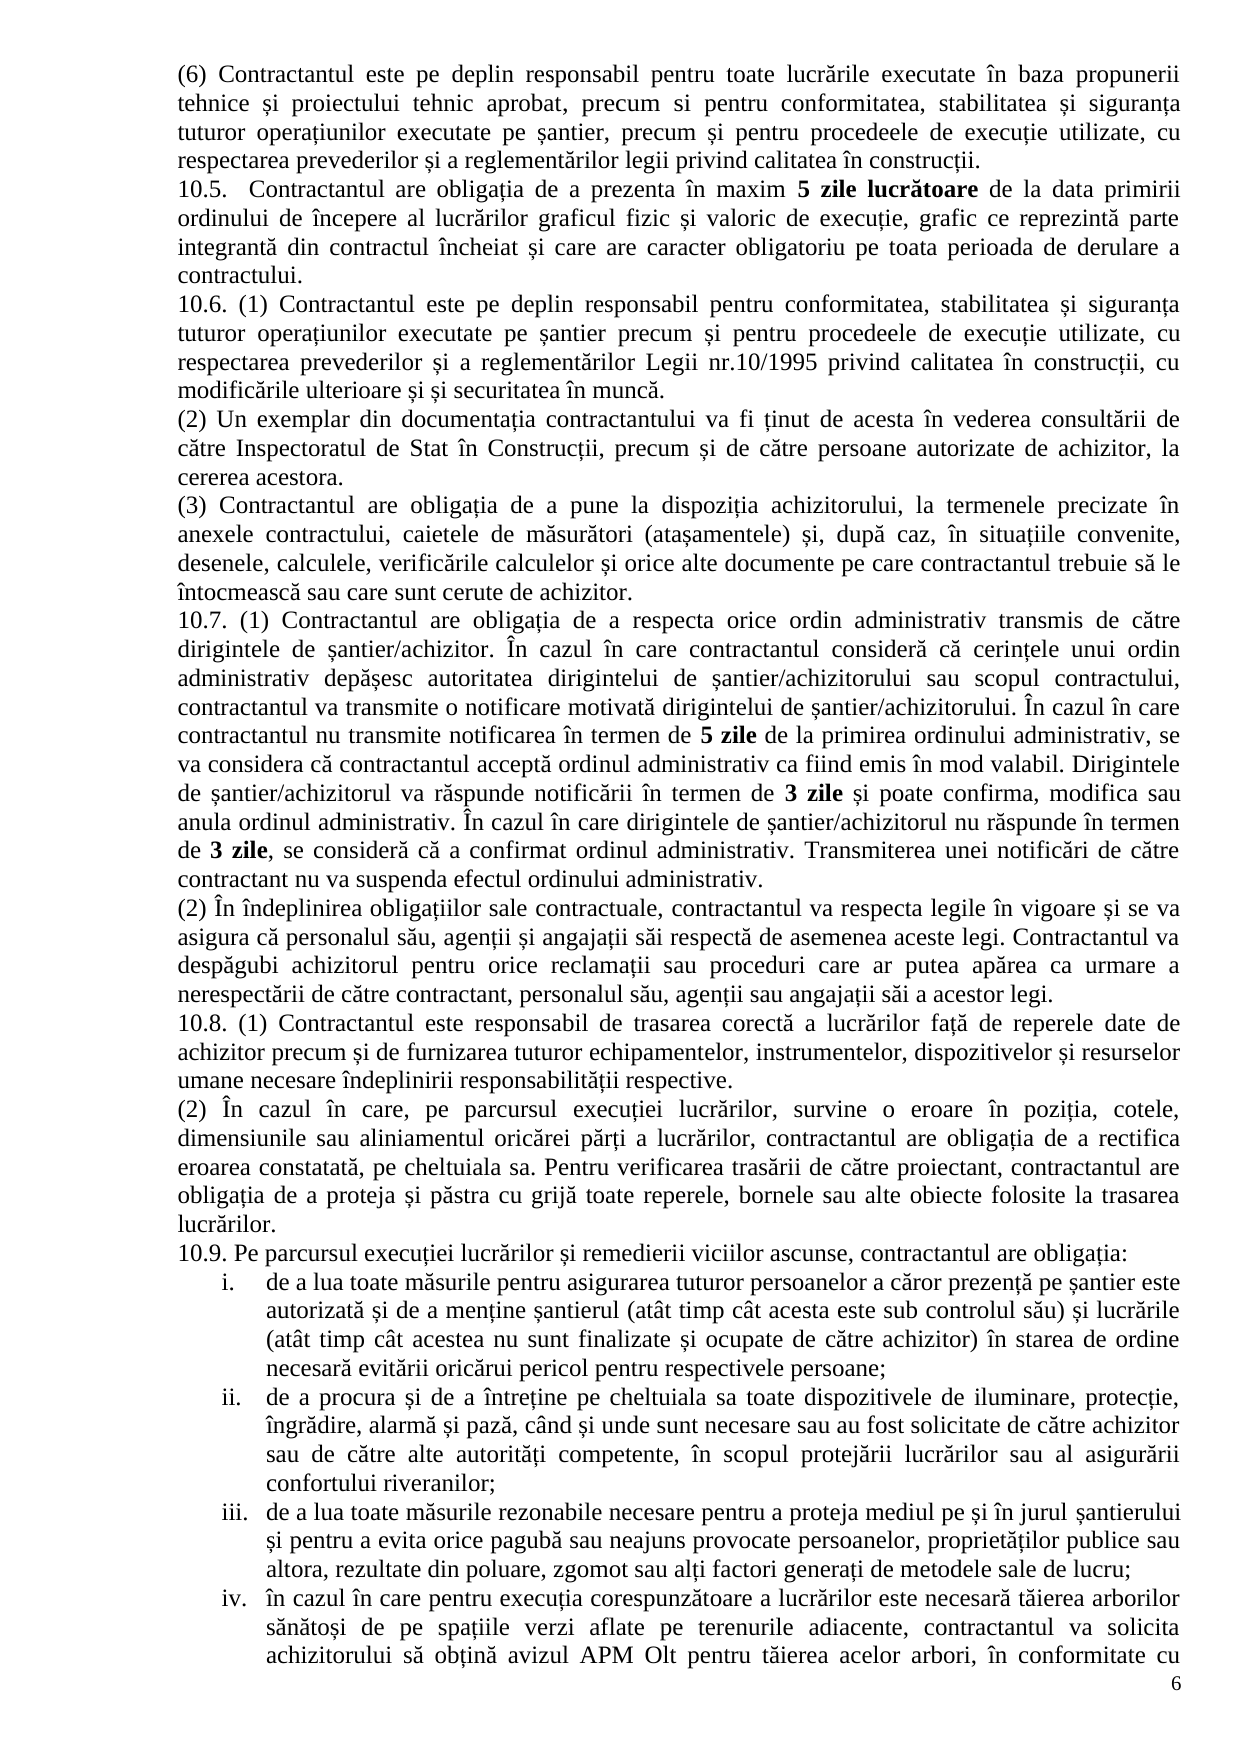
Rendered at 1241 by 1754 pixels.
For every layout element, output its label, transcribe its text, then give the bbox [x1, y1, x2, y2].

text 10.5. Contractantul are obligația de a prezenta în maxim 5 zile lucrătoare de la data primirii ordinului de începere al lucrărilor graficul fizic și valoric de execuție, grafic ce reprezintă parte integrantă din contractul încheiat și care are caracter obligatoriu pe toata perioada de derulare a contractului. [177, 174, 1181, 289]
list de a lua toate măsurile rezonabile necesare pentru a proteja mediul pe și în jurul șantierului și pentru a evita orice pagubă sau neajuns provocate persoanelor, proprietăților publice sau altora, rezultate din poluare, zgomot sau alți factori generați de metodele sale de lucru; [221, 1497, 1181, 1583]
text 10.9. Pe parcursul execuției lucrărilor și remedierii viciilor ascunse, contractantul are obligația: [177, 1238, 1181, 1267]
text 10.6. (1) Contractantul este pe deplin responsabil pentru conformitatea, stabilitatea și siguranța tuturor operațiunilor executate pe șantier precum și pentru procedeele de execuție utilizate, cu respectarea prevederilor și a reglementărilor Legii nr.10/1995 privind calitatea în construcții, cu modificările ulterioare și și securitatea în muncă. [177, 289, 1181, 404]
text (3) Contractantul are obligația de a pune la dispoziția achizitorului, la termenele precizate în anexele contractului, caietele de măsurători (atașamentele) și, după caz, în situațiile convenite, desenele, calculele, verificările calculelor și orice alte documente pe care contractantul trebuie să le întocmească sau care sunt cerute de achizitor. [177, 490, 1181, 605]
list de a procura și de a întreține pe cheltuiala sa toate dispozitivele de iluminare, protecție, îngrădire, alarmă și pază, când și unde sunt necesare sau au fost solicitate de către achizitor sau de către alte autorități competente, în scopul protejării lucrărilor sau al asigurării confortului riveranilor; [221, 1382, 1181, 1497]
text 10.7. (1) Contractantul are obligația de a respecta orice ordin administrativ transmis de către dirigintele de șantier/achizitor. În cazul în care contractantul consideră că cerințele unui ordin administrativ depășesc autoritatea dirigintelui de șantier/achizitorului sau scopul contractului, contractantul va transmite o notificare motivată dirigintelui de șantier/achizitorului. În cazul în care contractantul nu transmite notificarea în termen de 5 zile de la primirea ordinului administrativ, se va considera că contractantul acceptă ordinul administrativ ca fiind emis în mod valabil. Dirigintele de șantier/achizitorul va răspunde notificării în termen de 3 zile și poate confirma, modifica sau anula ordinul administrativ. În cazul în care dirigintele de șantier/achizitorul nu răspunde în termen de 3 zile, se consideră că a confirmat ordinul administrativ. Transmiterea unei notificări de către contractant nu va suspenda efectul ordinului administrativ. [177, 605, 1181, 893]
text 10.8. (1) Contractantul este responsabil de trasarea corectă a lucrărilor față de reperele date de achizitor precum și de furnizarea tuturor echipamentelor, instrumentelor, dispozitivelor și resurselor umane necesare îndeplinirii responsabilității respective. [177, 1008, 1181, 1094]
text (2) Un exemplar din documentația contractantului va fi ținut de acesta în vederea consultării de către Inspectoratul de Stat în Construcții, precum și de către persoane autorizate de achizitor, la cererea acestora. [177, 404, 1181, 490]
list de a lua toate măsurile pentru asigurarea tuturor persoanelor a căror prezență pe șantier este autorizată și de a menține șantierul (atât timp cât acesta este sub controlul său) și lucrările (atât timp cât acestea nu sunt finalizate și ocupate de către achizitor) în starea de ordine necesară evitării oricărui pericol pentru respectivele persoane; [221, 1267, 1181, 1382]
text (6) Contractantul este pe deplin responsabil pentru toate lucrările executate în baza propunerii tehnice și proiectului tehnic aprobat, precum si pentru conformitatea, stabilitatea și siguranța tuturor operațiunilor executate pe șantier, precum și pentru procedeele de execuție utilizate, cu respectarea prevederilor și a reglementărilor legii privind calitatea în construcții. [177, 59, 1181, 174]
text (2) În cazul în care, pe parcursul execuției lucrărilor, survine o eroare în poziția, cotele, dimensiunile sau aliniamentul oricărei părți a lucrărilor, contractantul are obligația de a rectifica eroarea constatată, pe cheltuiala sa. Pentru verificarea trasării de către proiectant, contractantul are obligația de a proteja și păstra cu grijă toate reperele, bornele sau alte obiecte folosite la trasarea lucrărilor. [177, 1094, 1181, 1238]
text (2) În îndeplinirea obligațiilor sale contractuale, contractantul va respecta legile în vigoare și se va asigura că personalul său, agenții și angajații săi respectă de asemenea aceste legi. Contractantul va despăgubi achizitorul pentru orice reclamații sau proceduri care ar putea apărea ca urmare a nerespectării de către contractant, personalul său, agenții sau angajații săi a acestor legi. [177, 893, 1181, 1008]
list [221, 1583, 1181, 1669]
